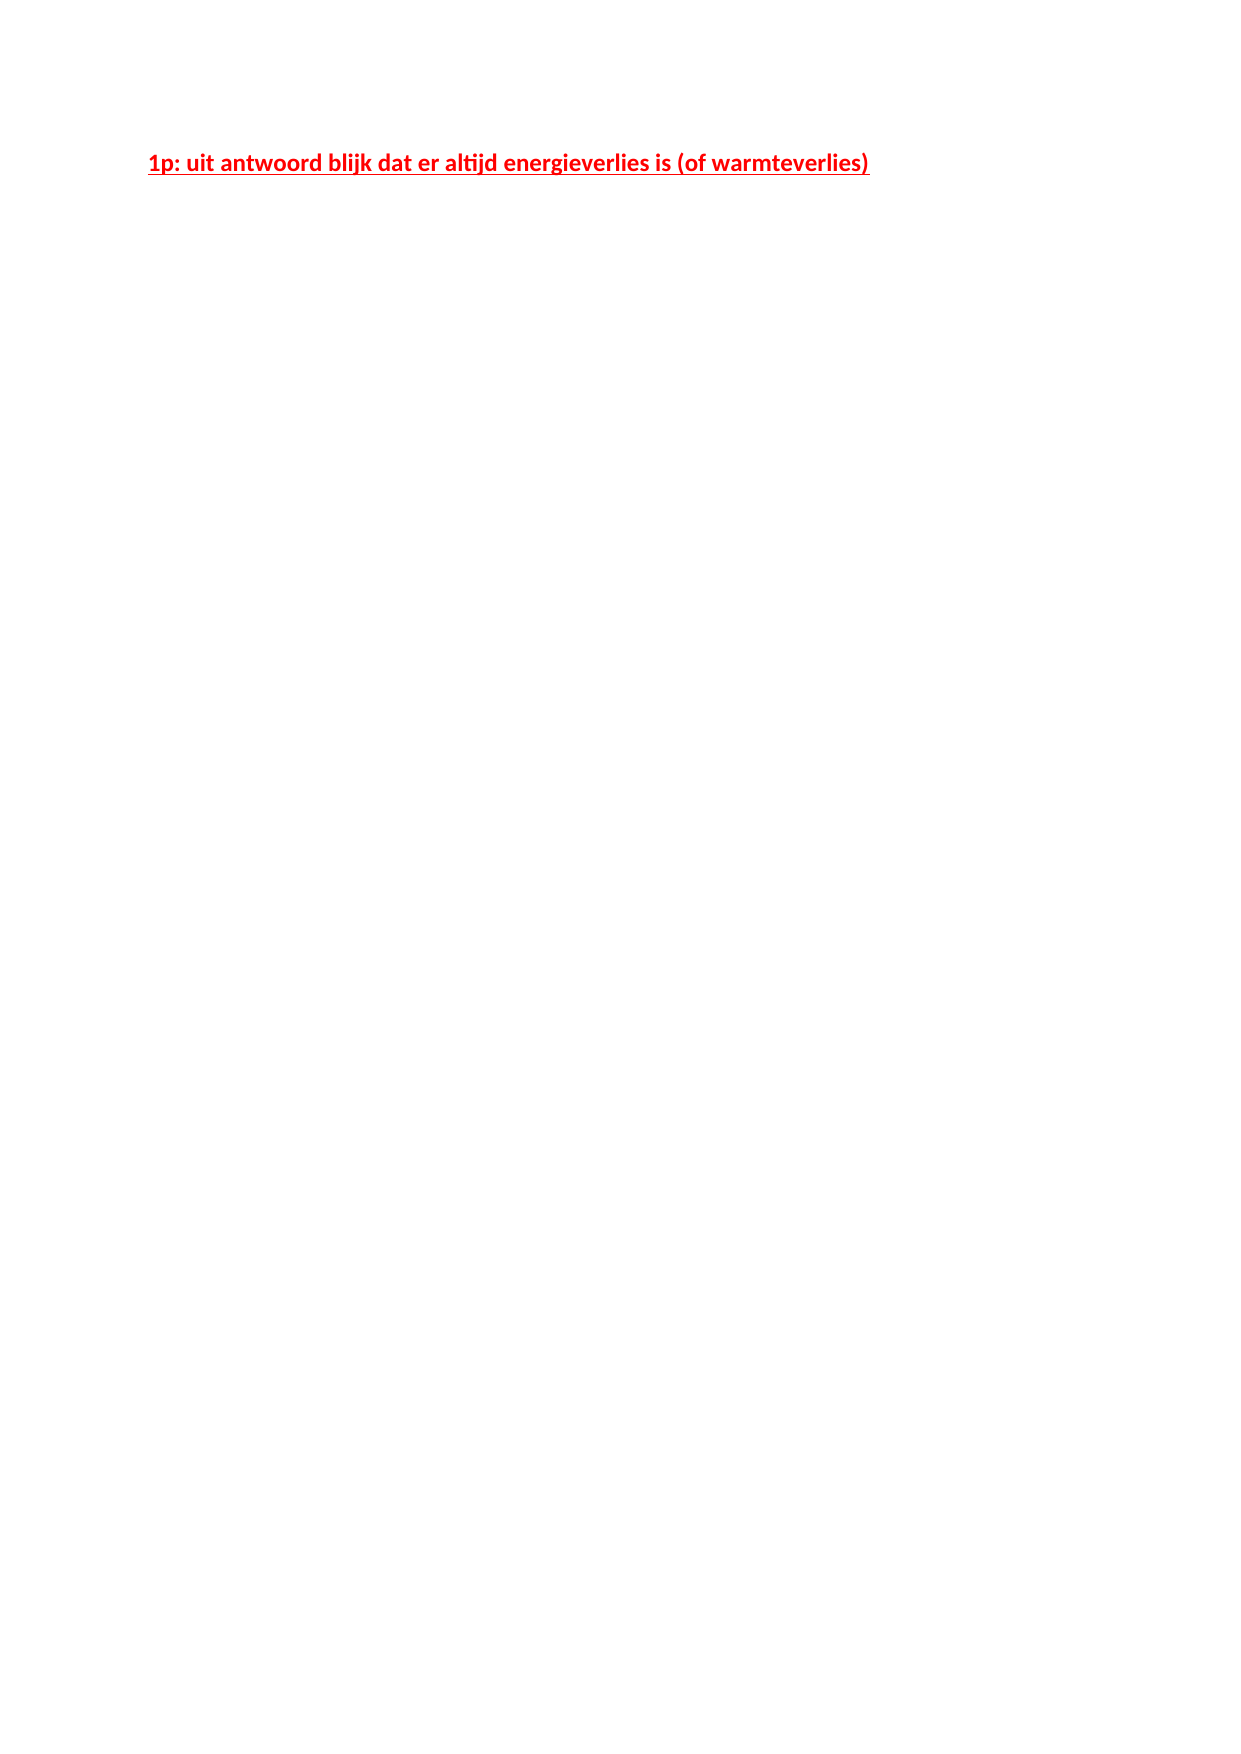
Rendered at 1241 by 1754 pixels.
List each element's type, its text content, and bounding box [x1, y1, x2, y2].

text 1p: uit antwoord blijk dat er altijd energieverlies is (of warmteverlies) [148, 148, 1093, 178]
